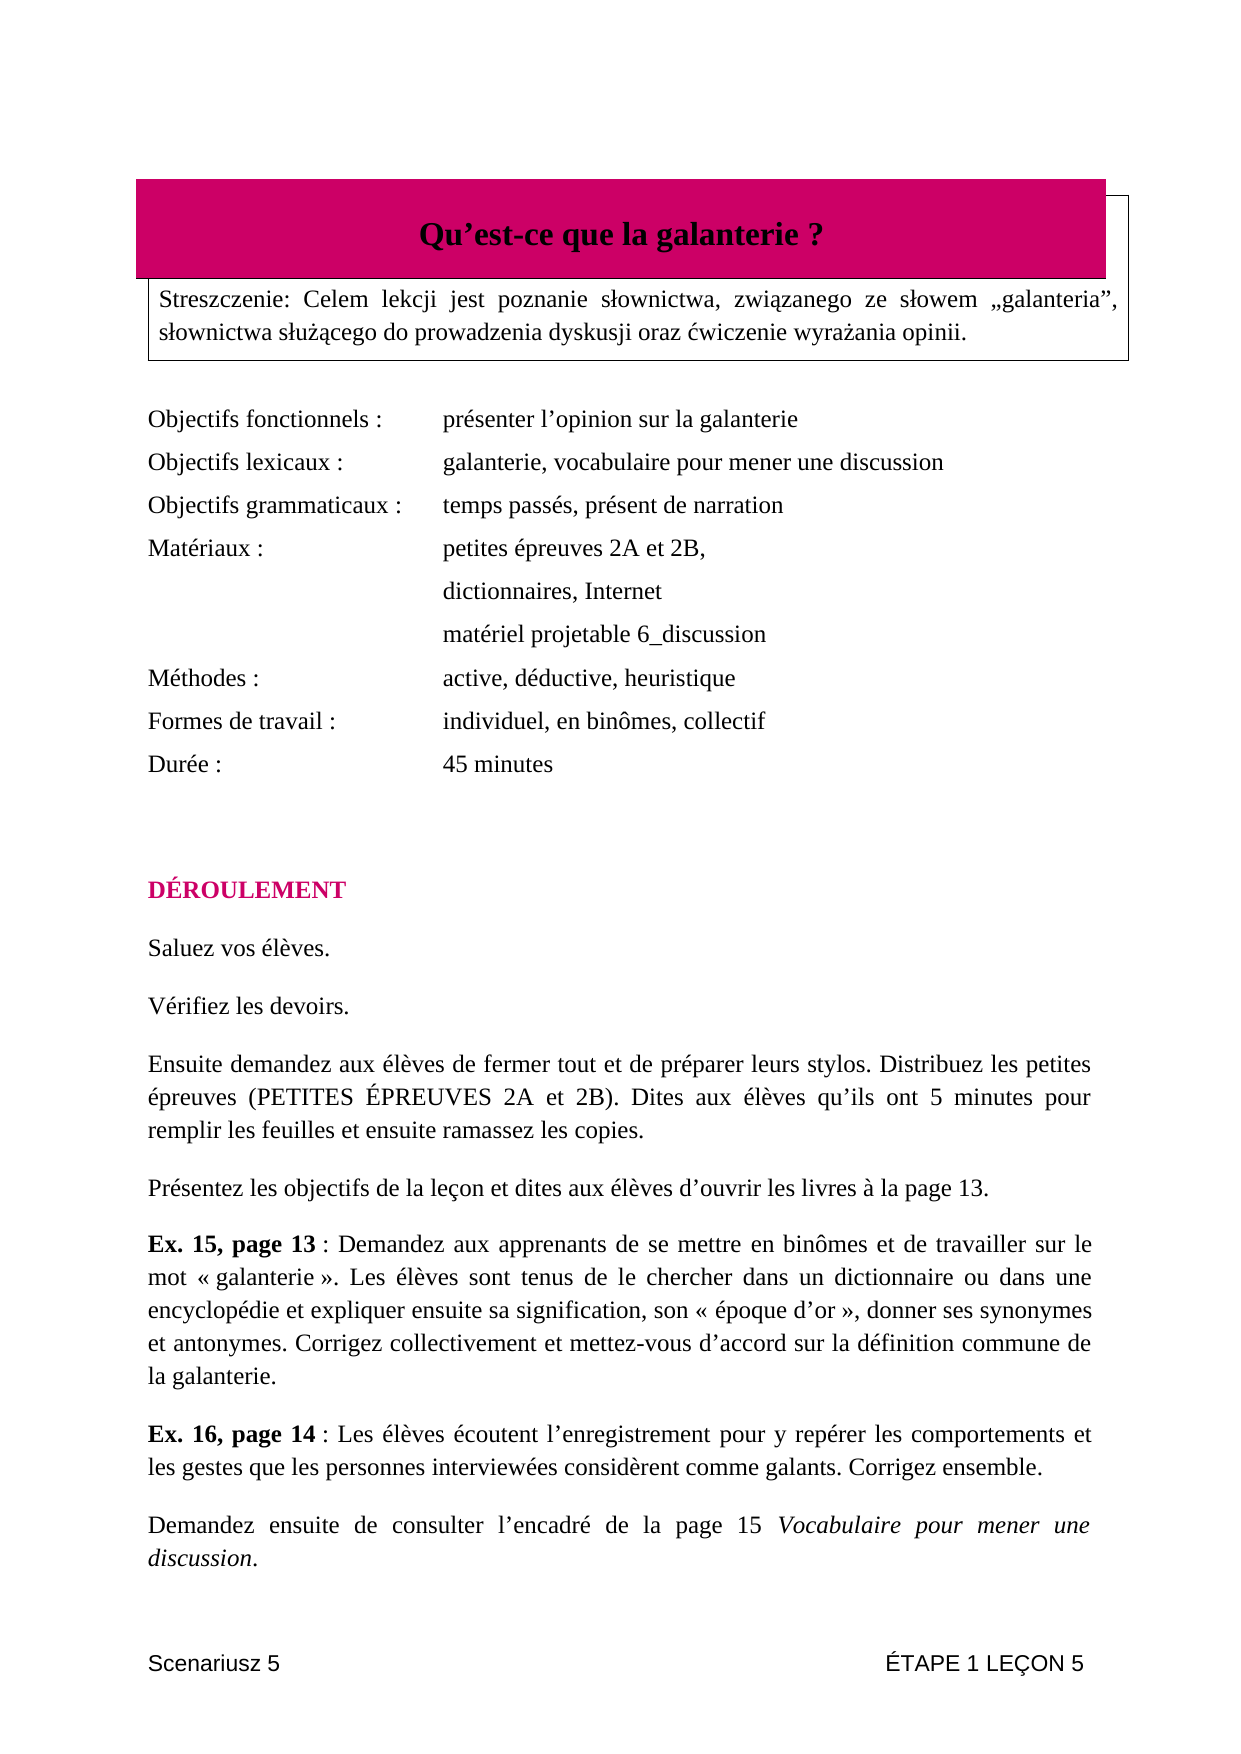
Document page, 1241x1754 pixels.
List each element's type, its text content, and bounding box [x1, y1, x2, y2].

text Méthodes : active, déductive, heuristique [148, 663, 1093, 691]
text Ex. 15, page 13 : Demandez aux apprenants de se mettre en binômes et de travailler sur le mot « galanterie ». Les élèves sont tenus de le chercher dans un dictionnaire ou dans une encyclopédie et expliquer ensuite sa signification, son « époque d’or », donner ses synonymes et antonymes. Corrigez collectivement et mettez-vous d’accord sur la définition commune de la galanterie. [148, 1229, 1093, 1390]
text matériel projetable 6_discussion [369, 619, 1093, 648]
text Objectifs lexicaux : galanterie, vocabulaire pour mener une discussion [148, 447, 1093, 476]
text DÉROULEMENT [148, 875, 1093, 904]
text Objectifs fonctionnels : présenter l’opinion sur la galanterie [148, 404, 1093, 433]
table_header Qu’est-ce que la galanterie ? [136, 179, 1106, 278]
text Demandez ensuite de consulter l’encadré de la page 15 Vocabulaire pour mener une discussion. [148, 1510, 1093, 1572]
text Ensuite demandez aux élèves de fermer tout et de préparer leurs stylos. Distribuez les petites épreuves (PETITES ÉPREUVES 2A et 2B). Dites aux élèves qu’ils ont 5 minutes pour remplir les feuilles et ensuite ramassez les copies. [148, 1049, 1093, 1144]
text Objectifs grammaticaux : temps passés, présent de narration [148, 490, 1093, 519]
text Matériaux : petites épreuves 2A et 2B, [148, 533, 1093, 562]
text Vérifiez les devoirs. [148, 991, 1093, 1020]
text Durée : 45 minutes [148, 749, 1093, 778]
text Présentez les objectifs de la leçon et dites aux élèves d’ouvrir les livres à la page 13. [148, 1173, 1093, 1202]
text dictionnaires, Internet [148, 576, 1093, 605]
text Ex. 16, page 14 : Les élèves écoutent l’enregistrement pour y repérer les comportements et les gestes que les personnes interviewées considèrent comme galants. Corrigez ensemble. [148, 1419, 1093, 1481]
table_header Streszczenie: Celem lekcji jest poznanie słownictwa, związanego ze słowem „galanteria”, słownictwa służącego do prowadzenia dyskusji oraz ćwiczenie wyrażania opinii. [149, 196, 1128, 360]
text Formes de travail : individuel, en binômes, collectif [148, 706, 1093, 734]
text Saluez vos élèves. [148, 933, 1093, 962]
